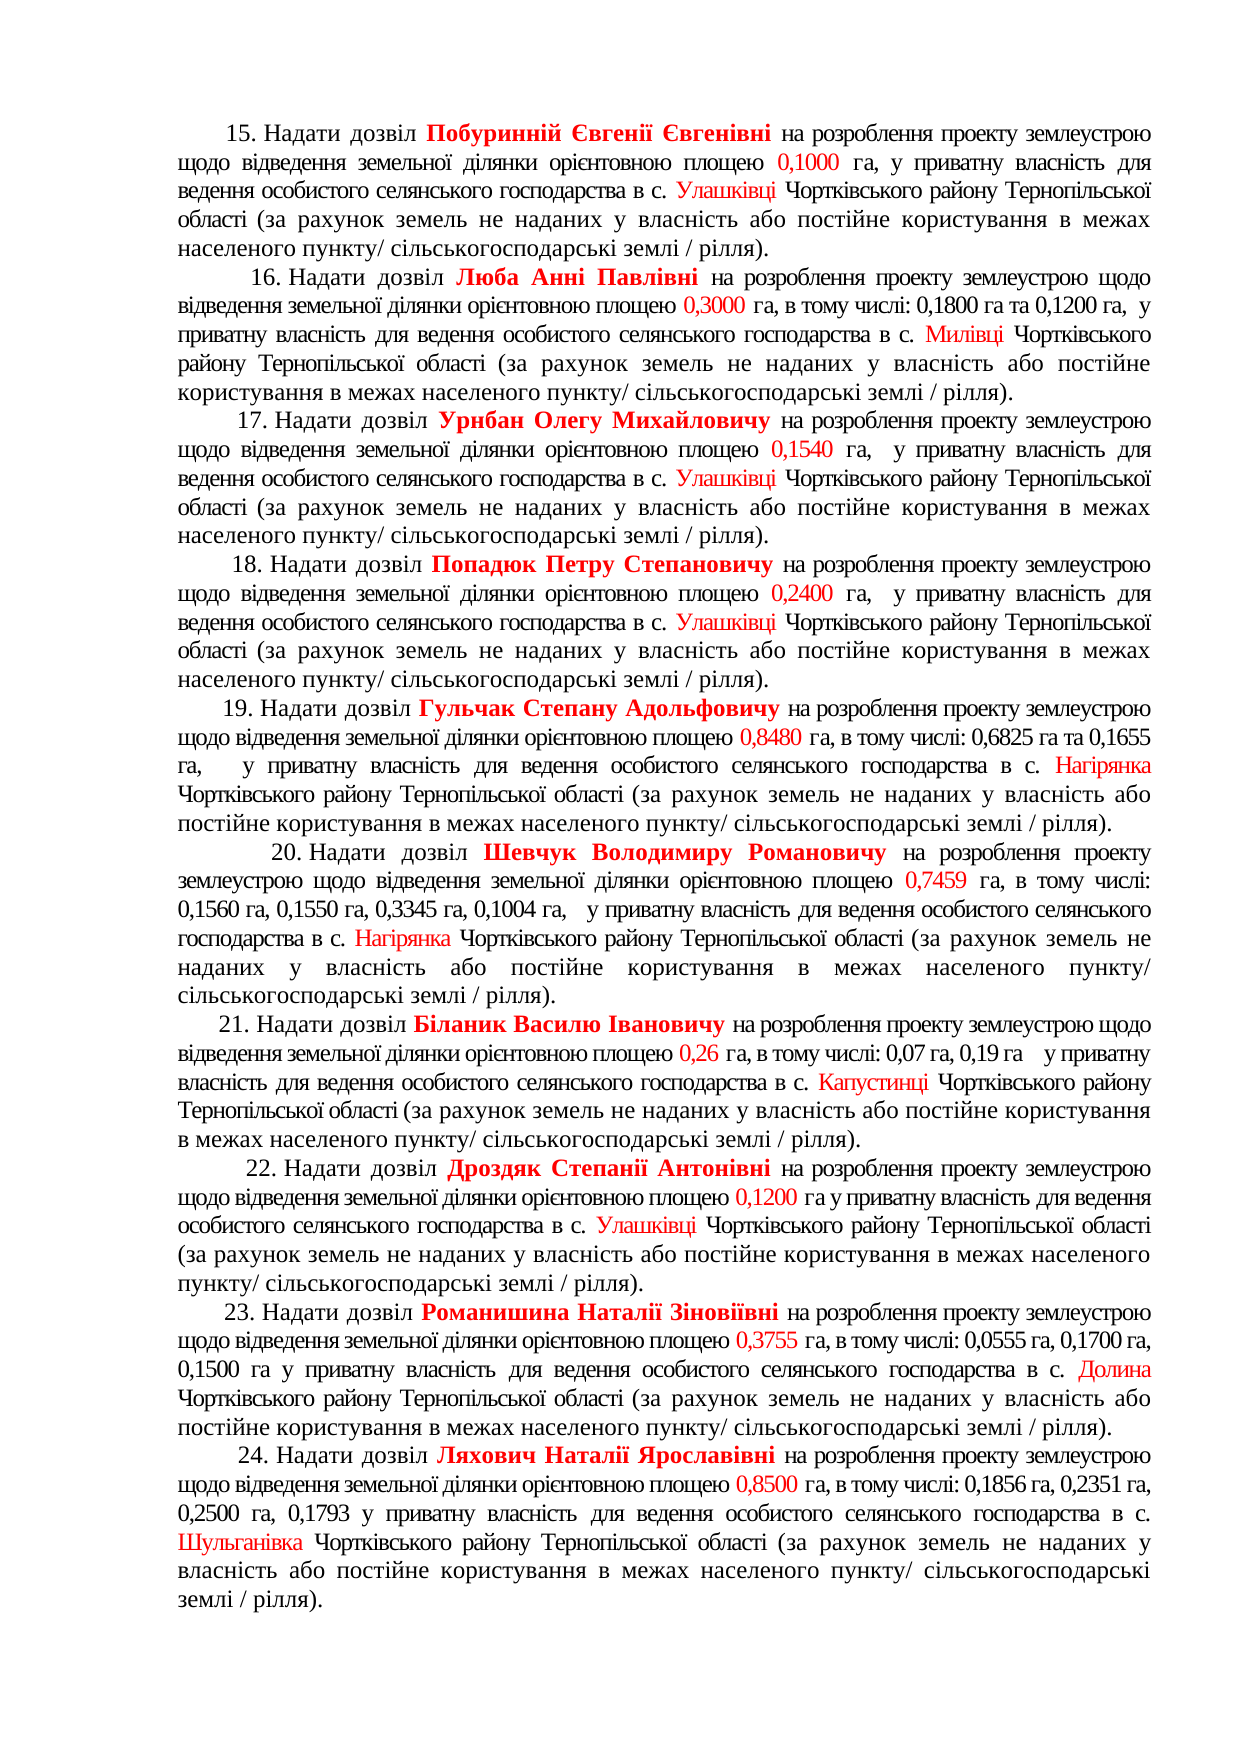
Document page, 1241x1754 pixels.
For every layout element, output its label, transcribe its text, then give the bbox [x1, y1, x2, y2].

text 19..Надати дозвіл Гульчак Степану Адольфовичу на розроблення проекту землеустрою щодо відведення земельної ділянки орієнтовною площею 0,8480 га, в тому числі: 0,6825 га та 0,1655 га, у приватну власність для ведення особистого селянського господарства в с. Нагірянка Чортківського району Тернопільської області (за рахунок земель не наданих у власність або постійне користування в межах населеного пункту/ сільськогосподарські землі / рілля). [177, 693, 1152, 837]
text 24..Надати дозвіл Ляхович Наталії Ярославівні на розроблення проекту землеустрою щодо відведення земельної ділянки орієнтовною площею 0,8500 га, в тому числі: 0,1856 га, 0,2351 га, 0,2500 га, 0,1793 у приватну власність для ведення особистого селянського господарства в с. Шульганівка Чортківського району Тернопільської області (за рахунок земель не наданих у власність або постійне користування в межах населеного пункту/ сільськогосподарські землі / рілля). [177, 1441, 1152, 1613]
text 18..Надати дозвіл Попадюк Петру Степановичу на розроблення проекту землеустрою щодо відведення земельної ділянки орієнтовною площею , у приватну власність для ведення особистого селянського господарства в с. Улашківці Чортківського району Тернопільської області (за рахунок земель не наданих у власність або постійне користування в межах населеного пункту/ сільськогосподарські землі / рілля). [177, 549, 1152, 693]
text 23..Надати дозвіл Романишина Наталії Зіновіївні на розроблення проекту землеустрою щодо відведення земельної ділянки орієнтовною площею 0,3755 га, в тому числі: 0,0555 га, 0,1700 га, 0,1500 га у приватну власність для ведення особистого селянського господарства в с. Долина Чортківського району Тернопільської області (за рахунок земель не наданих у власність або постійне користування в межах населеного пункту/ сільськогосподарські землі / рілля). [177, 1297, 1152, 1441]
text 21..Надати дозвіл Біланик Василю Івановичу на розроблення проекту землеустрою щодо відведення земельної ділянки орієнтовною площею 0,26 га, в тому числі: 0,07 га, 0,19 га у приватну власність для ведення особистого селянського господарства в с. Капустинці Чортківського району Тернопільської області (за рахунок земель не наданих у власність або постійне користування в межах населеного пункту/ сільськогосподарські землі / рілля). [177, 1009, 1152, 1153]
text 22..Надати дозвіл Дроздяк Степанії Антонівні на розроблення проекту землеустрою щодо відведення земельної ділянки орієнтовною площею 0,1200 га у приватну власність для ведення особистого селянського господарства в с. Улашківці Чортківського району Тернопільської області (за рахунок земель не наданих у власність або постійне користування в межах населеного пункту/ сільськогосподарські землі / рілля). [177, 1153, 1152, 1297]
text 16..Надати дозвіл Люба Анні Павлівні на розроблення проекту землеустрою щодо відведення земельної ділянки орієнтовною площею , в тому числі: та , у приватну власність для ведення особистого селянського господарства в с. Милівці Чортківського району Тернопільської області (за рахунок земель не наданих у власність або постійне користування в межах населеного пункту/ сільськогосподарські землі / рілля). [177, 262, 1152, 406]
text 15..Надати дозвіл Побуринній Євгенії Євгенівні на розроблення проекту землеустрою щодо відведення земельної ділянки орієнтовною площею , у приватну власність для ведення особистого селянського господарства в с. Улашківці Чортківського району Тернопільської області (за рахунок земель не наданих у власність або постійне користування в межах населеного пункту/ сільськогосподарські землі / рілля). [177, 118, 1152, 262]
text 20..Надати дозвіл Шевчук Володимиру Романовичу на розроблення проекту землеустрою щодо відведення земельної ділянки орієнтовною площею 0,7459 га, в тому числі: 0,1560 га, 0,1550 га, 0,3345 га, 0,1004 га, у приватну власність для ведення особистого селянського господарства в с. Нагірянка Чортківського району Тернопільської області (за рахунок земель не наданих у власність або постійне користування в межах населеного пункту/ сільськогосподарські землі / рілля). [177, 837, 1152, 1009]
text 17..Надати дозвіл Урнбан Олегу Михайловичу на розроблення проекту землеустрою щодо відведення земельної ділянки орієнтовною площею , у приватну власність для ведення особистого селянського господарства в с. Улашківці Чортківського району Тернопільської області (за рахунок земель не наданих у власність або постійне користування в межах населеного пункту/ сільськогосподарські землі / рілля). [177, 406, 1152, 549]
